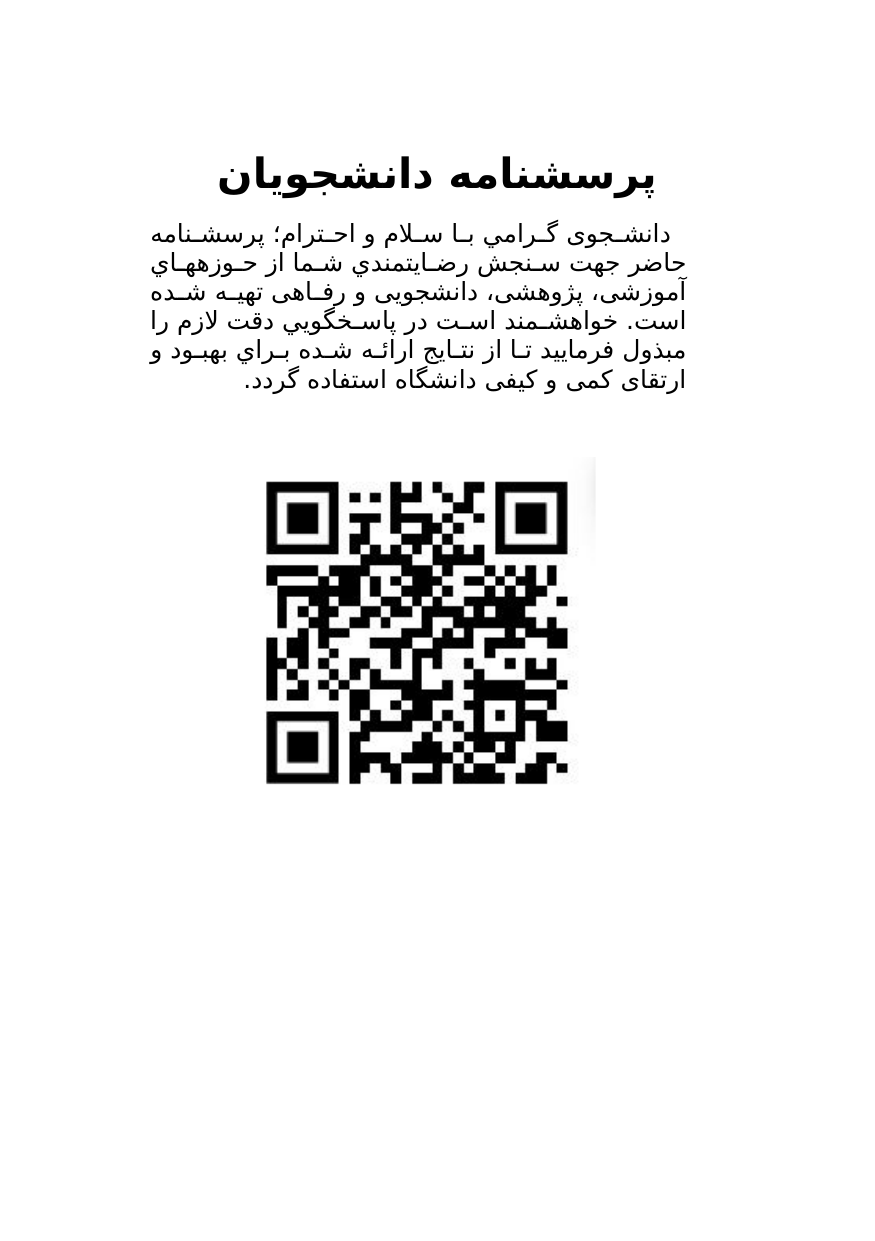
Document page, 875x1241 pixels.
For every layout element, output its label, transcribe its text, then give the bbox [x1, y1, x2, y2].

picture [240, 457, 596, 814]
text دانشجوی گرامي با سلام و احترام؛ پرسشنامه حاضر جهت سنجش رضايتمندي شما از حوزههاي آموزشی، پژوهشی، دانشجویی و رفاهی تهیه شده است. خواهشمند است در پاسخگويي دقت لازم را مبذول فرمایید تا از نتايج ارائه شده براي بهبود و ارتقای کمی و کیفی دانشگاه استفاده گردد. [150, 219, 687, 394]
text پرسشنامه دانشجویان [150, 150, 724, 198]
